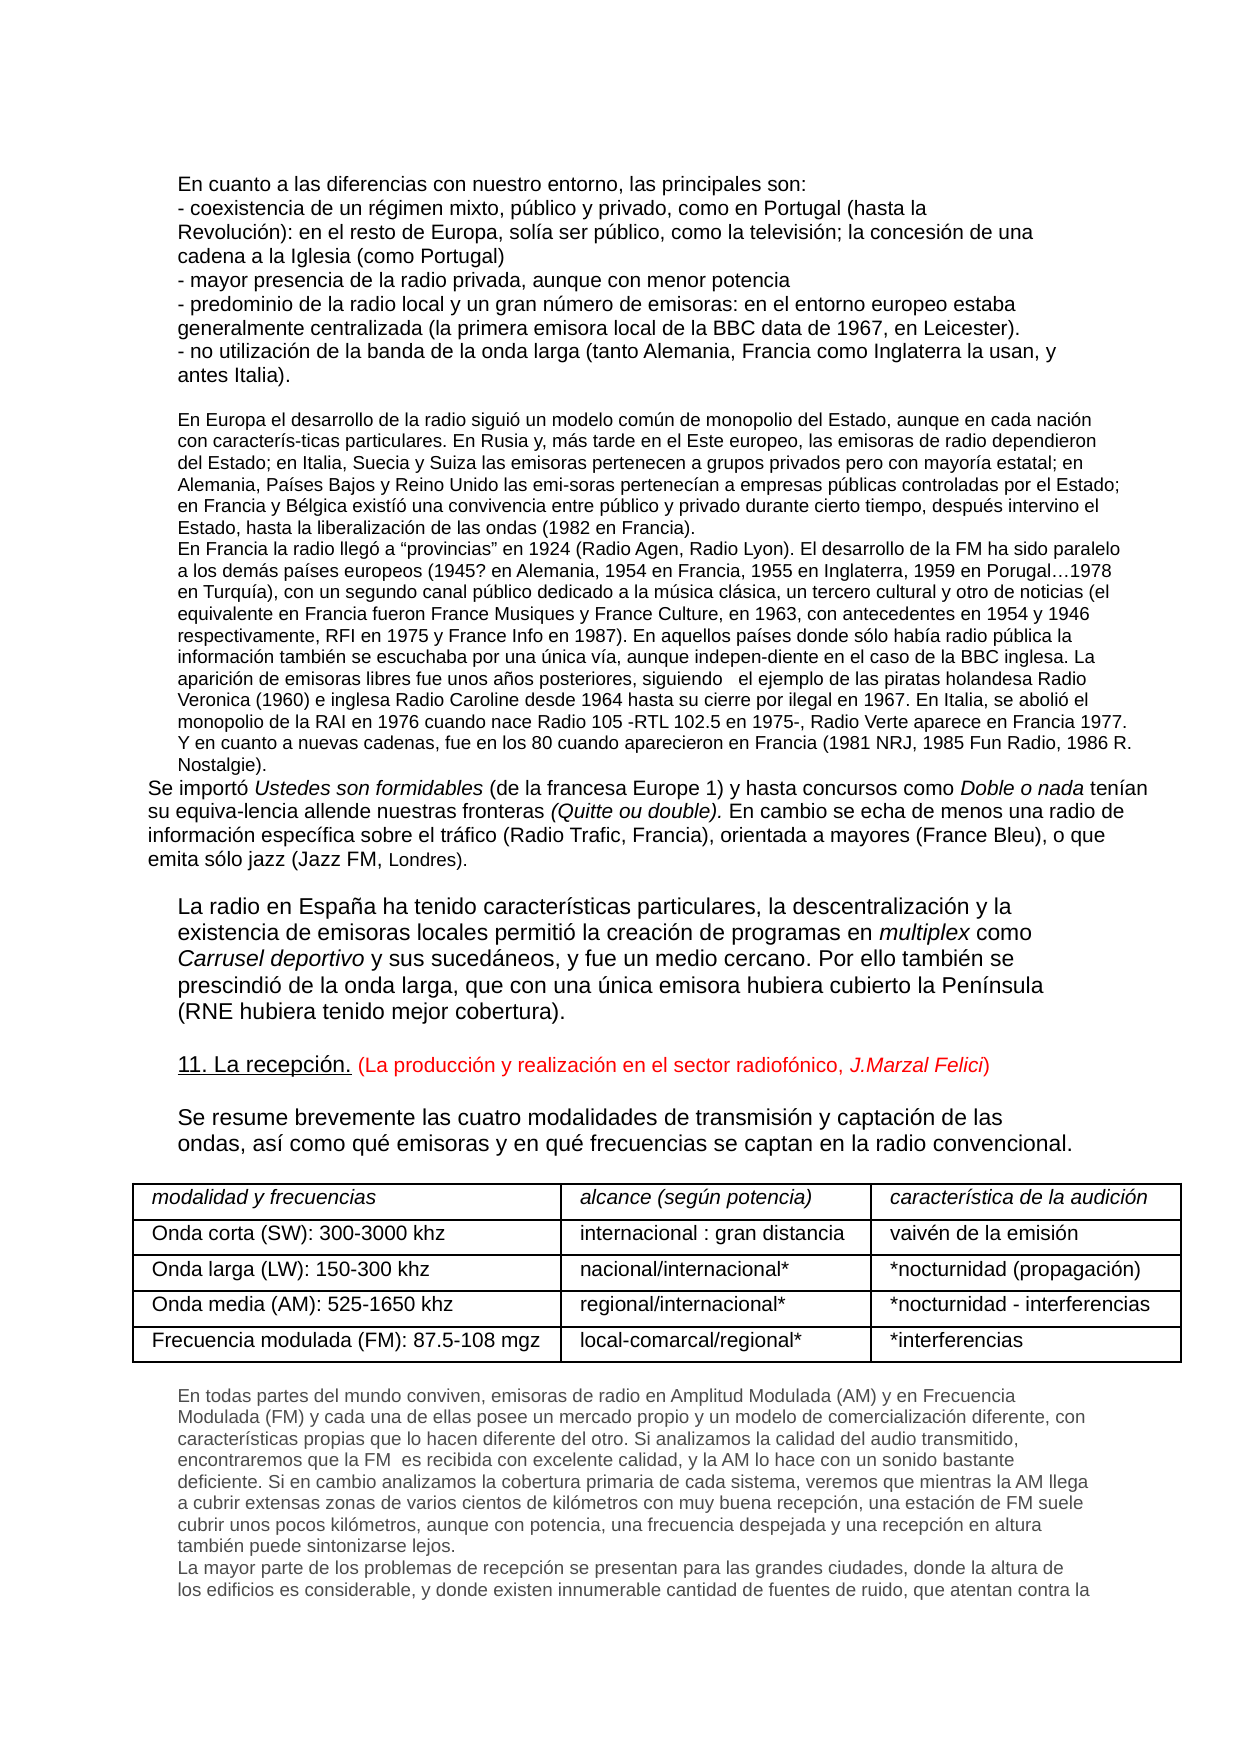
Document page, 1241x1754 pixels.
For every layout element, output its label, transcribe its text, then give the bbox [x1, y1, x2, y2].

text La radio en España ha tenido características particulares, la descentralización y la existencia de emisoras locales permitió la creación de programas en multiplex como Carrusel deportivo y sus sucedáneos, y fue un medio cercano. Por ello también se prescindió de la onda larga, que con una única emisora hubiera cubierto (RNE hubiera tenido mejor cobertura). [177, 893, 1091, 1024]
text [177, 1384, 1092, 1600]
table_cell nacional/internacional* [562, 1256, 870, 1290]
text - no utilización de la banda de la onda larga (tanto Alemania, Francia como Inglaterra la usan, y antes Italia). [177, 339, 1106, 387]
table_cell vaivén de la emisión [872, 1221, 1180, 1254]
text - mayor presencia de la radio privada, aunque con menor potencia [177, 267, 1049, 291]
table_cell *interferencias [872, 1328, 1180, 1361]
table_cell Onda larga (LW): 150-300 khz [134, 1256, 560, 1290]
table_header alcance (según potencia) [562, 1185, 870, 1218]
table_cell *nocturnidad - interferencias [872, 1292, 1180, 1326]
table_cell local-comarcal/regional* [562, 1328, 870, 1361]
text En Europa el desarrollo de la radio siguió un modelo común de monopolio del Estado, aunque en cada nación con caracterís-ticas particulares. En Rusia y, más tarde en el Este europeo, las emisoras de radio dependieron del Estado; en Italia, Suecia y Suiza las emisoras pertenecen a grupos privados pero con mayoría estatal; en Alemania, Países Bajos y Reino Unido las emi-soras pertenecían a empresas públicas controladas por el Estado; en Francia y Bélgica existíó una convivencia entre público y privado durante cierto tiempo, después intervino el Estado, hasta la liberalización de las ondas (1982 en Francia). [177, 409, 1121, 538]
table_cell Frecuencia modulada (FM): 87.5-108 mgz [134, 1328, 560, 1361]
table_cell Onda media (AM): 525-1650 khz [134, 1292, 560, 1326]
table_cell Onda corta (SW): 300-3000 khz [134, 1221, 560, 1254]
text En cuanto a las diferencias con nuestro entorno, las principales son: [177, 172, 1049, 196]
table_cell internacional : gran distancia [562, 1221, 870, 1254]
table_cell *nocturnidad (propagación) [872, 1256, 1180, 1290]
table_header modalidad y frecuencias [134, 1185, 560, 1218]
text - predominio de la radio local y un gran número de emisoras: en el entorno europeo estaba generalmente centralizada (la primera emisora local de data de 1967, en Leicester). [177, 291, 1049, 339]
text Se importó Ustedes son formidables (de la francesa Europe 1) y hasta concursos como Doble o nada tenían su equiva-lencia allende nuestras fronteras (Quitte ou double). En cambio se echa de menos una radio de información específica sobre el tráfico (Radio Trafic, Francia), orientada a mayores (France Bleu), o que emita sólo jazz (Jazz FM, Londres). [148, 775, 1151, 871]
text - coexistencia de un régimen mixto, público y privado, como en Portugal (hasta la Revolución): en el resto de Europa, solía ser público, como la televisión; la concesión de una cadena a la Iglesia (como Portugal) [177, 196, 1049, 267]
text 11. La recepción. (La producción y realización en el sector radiofónico, J.Marzal Felici) [177, 1051, 1106, 1077]
table_cell regional/internacional* [562, 1292, 870, 1326]
table_header característica de la audición [872, 1185, 1180, 1218]
text Se resume brevemente las cuatro modalidades de transmisión y captación de las ondas, así como qué emisoras y en qué frecuencias se captan en la radio convencional. [177, 1103, 1077, 1156]
text En Francia la radio llegó a “provincias” en 1924 (Radio Agen, Radio Lyon). El desarrollo de ha sido paralelo a los demás países europeos (1945? en Alemania, 1954 en Francia, 1955 en Inglaterra, 1959 en Porugal…1978 en Turquía), con un segundo canal público dedicado a la música clásica, un tercero cultural y otro de noticias (el equivalente en Francia fueron France Musiques y France Culture, en 1963, con antecedentes en 1954 y 1946 respectivamente, RFI en 1975 y France Info en 1987). En aquellos países donde sólo había radio pública la información también se escuchaba por una única vía, aunque indepen-diente en el caso de inglesa. La aparición de emisoras libres fue unos años posteriores, siguiendo el ejemplo de las piratas holandesa Radio Veronica (1960) e inglesa Radio Caroline desde 1964 hasta su cierre por ilegal en 1967. En Italia, se abolió el monopolio de en 1976 cuando nace Radio 105 -RTL 102.5 en 1975-, Radio Verte aparece en Francia 1977. Y en cuanto a nuevas cadenas, fue en los 80 cuando aparecieron en Francia (1981 NRJ, 1985 Fun Radio, 1986 R. Nostalgie). [177, 538, 1136, 775]
